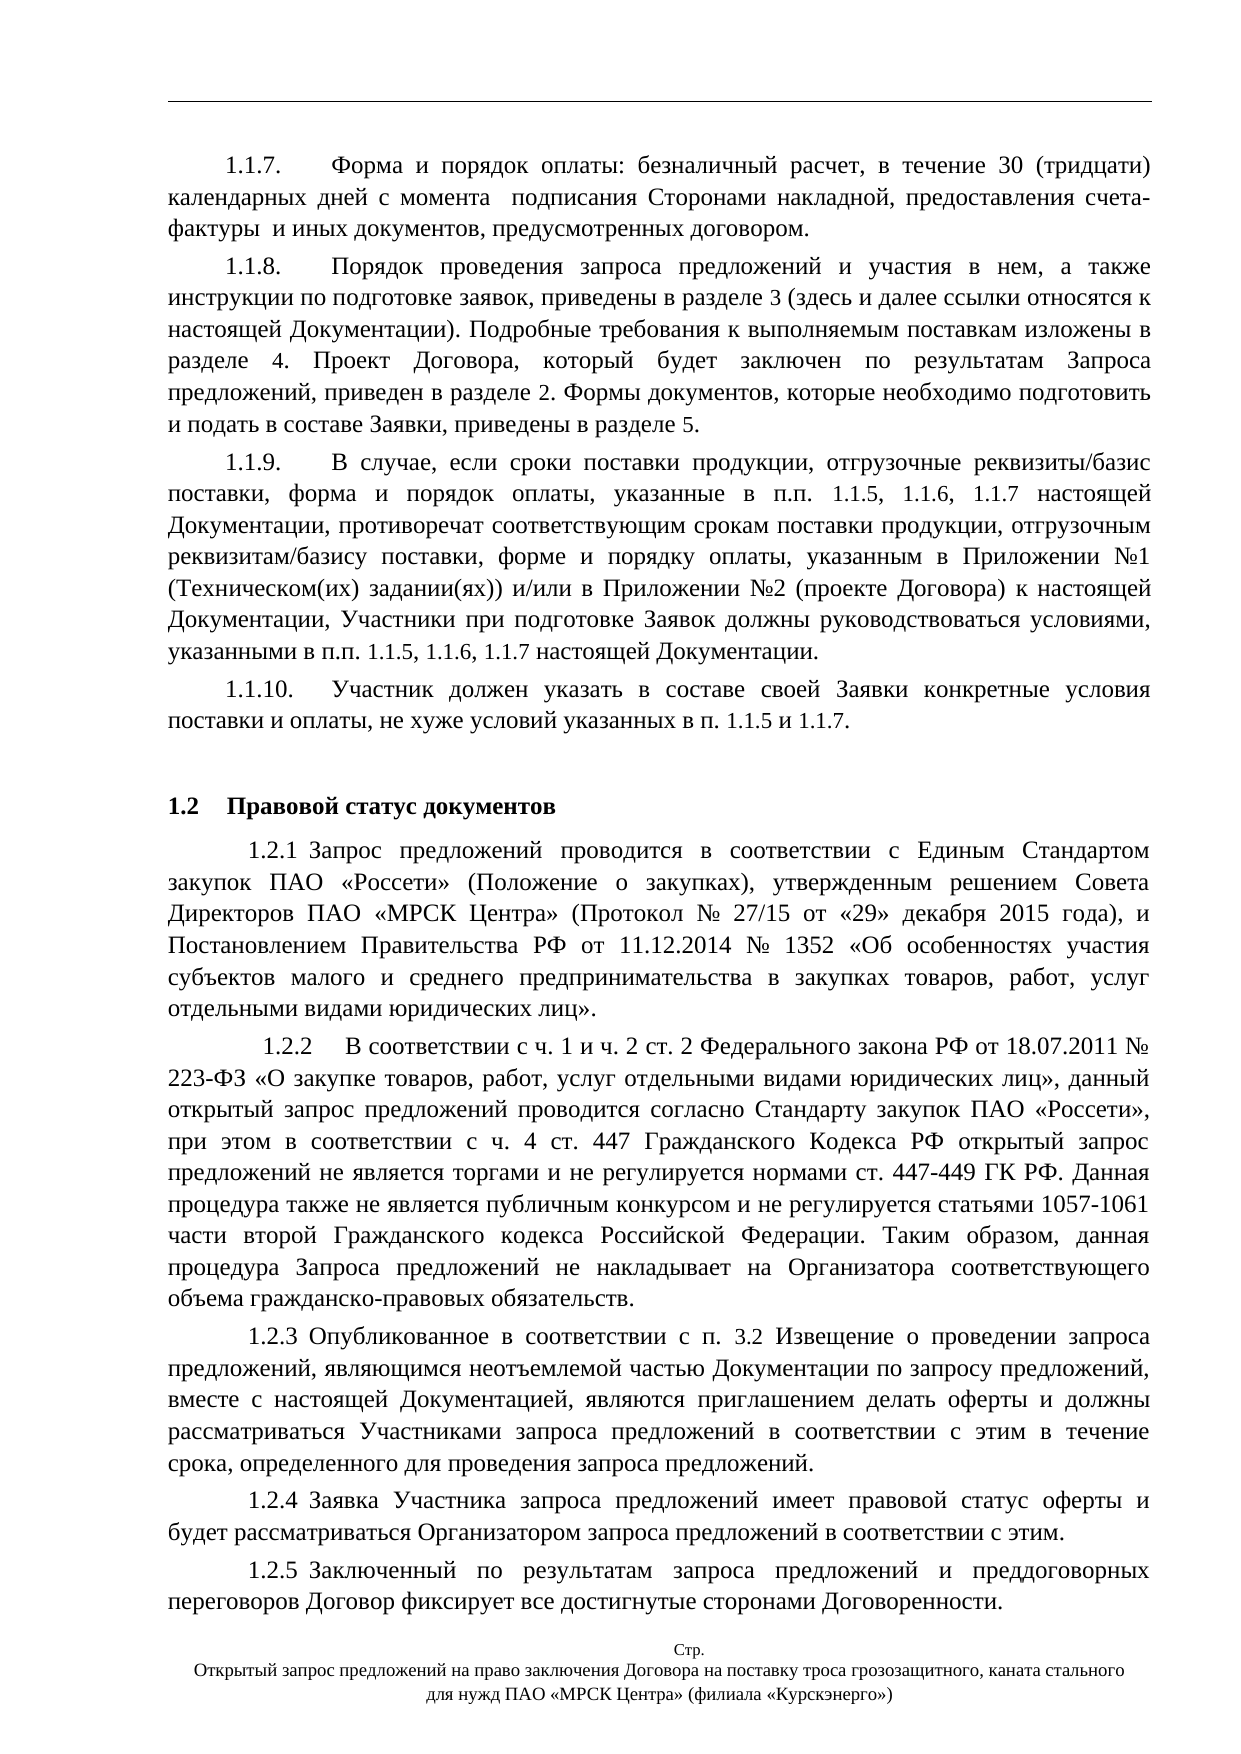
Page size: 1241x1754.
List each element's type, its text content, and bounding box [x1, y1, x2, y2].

subtitle Правовой статус документов [168, 791, 1152, 820]
list Заявка Участника запроса предложений имеет правовой статус оферты и будет рассматриваться Организатором запроса предложений в соответствии с этим. [168, 1485, 1150, 1546]
list Участник должен указать в составе своей Заявки конкретные условия поставки и оплаты, не хуже условий указанных в п. 1.1.5 и 1.1.7. [168, 674, 1152, 734]
list Запрос предложений проводится в соответствии с Единым Стандартом закупок ПАО «Россети» (Положение о закупках), утвержденным решением Совета Директоров ПАО «МРСК Центра» (Протокол № 27/15 от «29» декабря 2015 года), и Постановлением Правительства РФ от 11.12.2014 № 1352 «Об особенностях участия субъектов малого и среднего предпринимательства в закупках товаров, работ, услуг отдельными видами юридических лиц». [168, 835, 1150, 1022]
list Форма и порядок оплаты: безналичный расчет, в течение 30 (тридцати) календарных дней с момента подписания Сторонами накладной, предоставления счета-фактуры и иных документов, предусмотренных договором. [168, 150, 1152, 242]
list Порядок проведения запроса предложений и участия в нем, а также инструкции по подготовке заявок, приведены в разделе 3 (здесь и далее ссылки относятся к настоящей Документации). Подробные требования к выполняемым поставкам изложены в разделе 4. Проект Договора, который будет заключен по результатам Запроса предложений, приведен в разделе 2. Формы документов, которые необходимо подготовить и подать в составе Заявки, приведены в разделе 5. [168, 251, 1152, 437]
list В соответствии с ч. 1 и ч. 2 ст. 2 Федерального закона РФ от 18.07.2011 № 223-ФЗ «О закупке товаров, работ, услуг отдельными видами юридических лиц», данный открытый запрос предложений проводится согласно Стандарту закупок ПАО «Россети», при этом в соответствии с ч. 4 ст. 447 Гражданского Кодекса РФ открытый запрос предложений не является торгами и не регулируется нормами ст. 447-449 ГК РФ. Данная процедура также не является публичным конкурсом и не регулируется статьями 1057-1061 части второй Гражданского кодекса Российской Федерации. Таким образом, данная процедура Запроса предложений не накладывает на Организатора соответствующего объема гражданско-правовых обязательств. [168, 1031, 1150, 1312]
list В случае, если сроки поставки продукции, отгрузочные реквизиты/базис поставки, форма и порядок оплаты, указанные в п.п. 1.1.5, 1.1.6, 1.1.7 настоящей Документации, противоречат соответствующим срокам поставки продукции, отгрузочным реквизитам/базису поставки, форме и порядку оплаты, указанным в Приложении №1 (Техническом(их) задании(ях)) и/или в Приложении №2 (проекте Договора) к настоящей Документации, Участники при подготовке Заявок должны руководствоваться условиями, указанными в п.п. 1.1.5, 1.1.6, 1.1.7 настоящей Документации. [168, 447, 1152, 665]
list Опубликованное в соответствии с п. 3.2 Извещение о проведении запроса предложений, являющимся неотъемлемой частью Документации по запросу предложений, вместе с настоящей Документацией, являются приглашением делать оферты и должны рассматриваться Участниками запроса предложений в соответствии с этим в течение срока, определенного для проведения запроса предложений. [168, 1321, 1150, 1476]
list Заключенный по результатам запроса предложений и преддоговорных переговоров Договор фиксирует все достигнутые сторонами Договоренности. [168, 1555, 1150, 1615]
